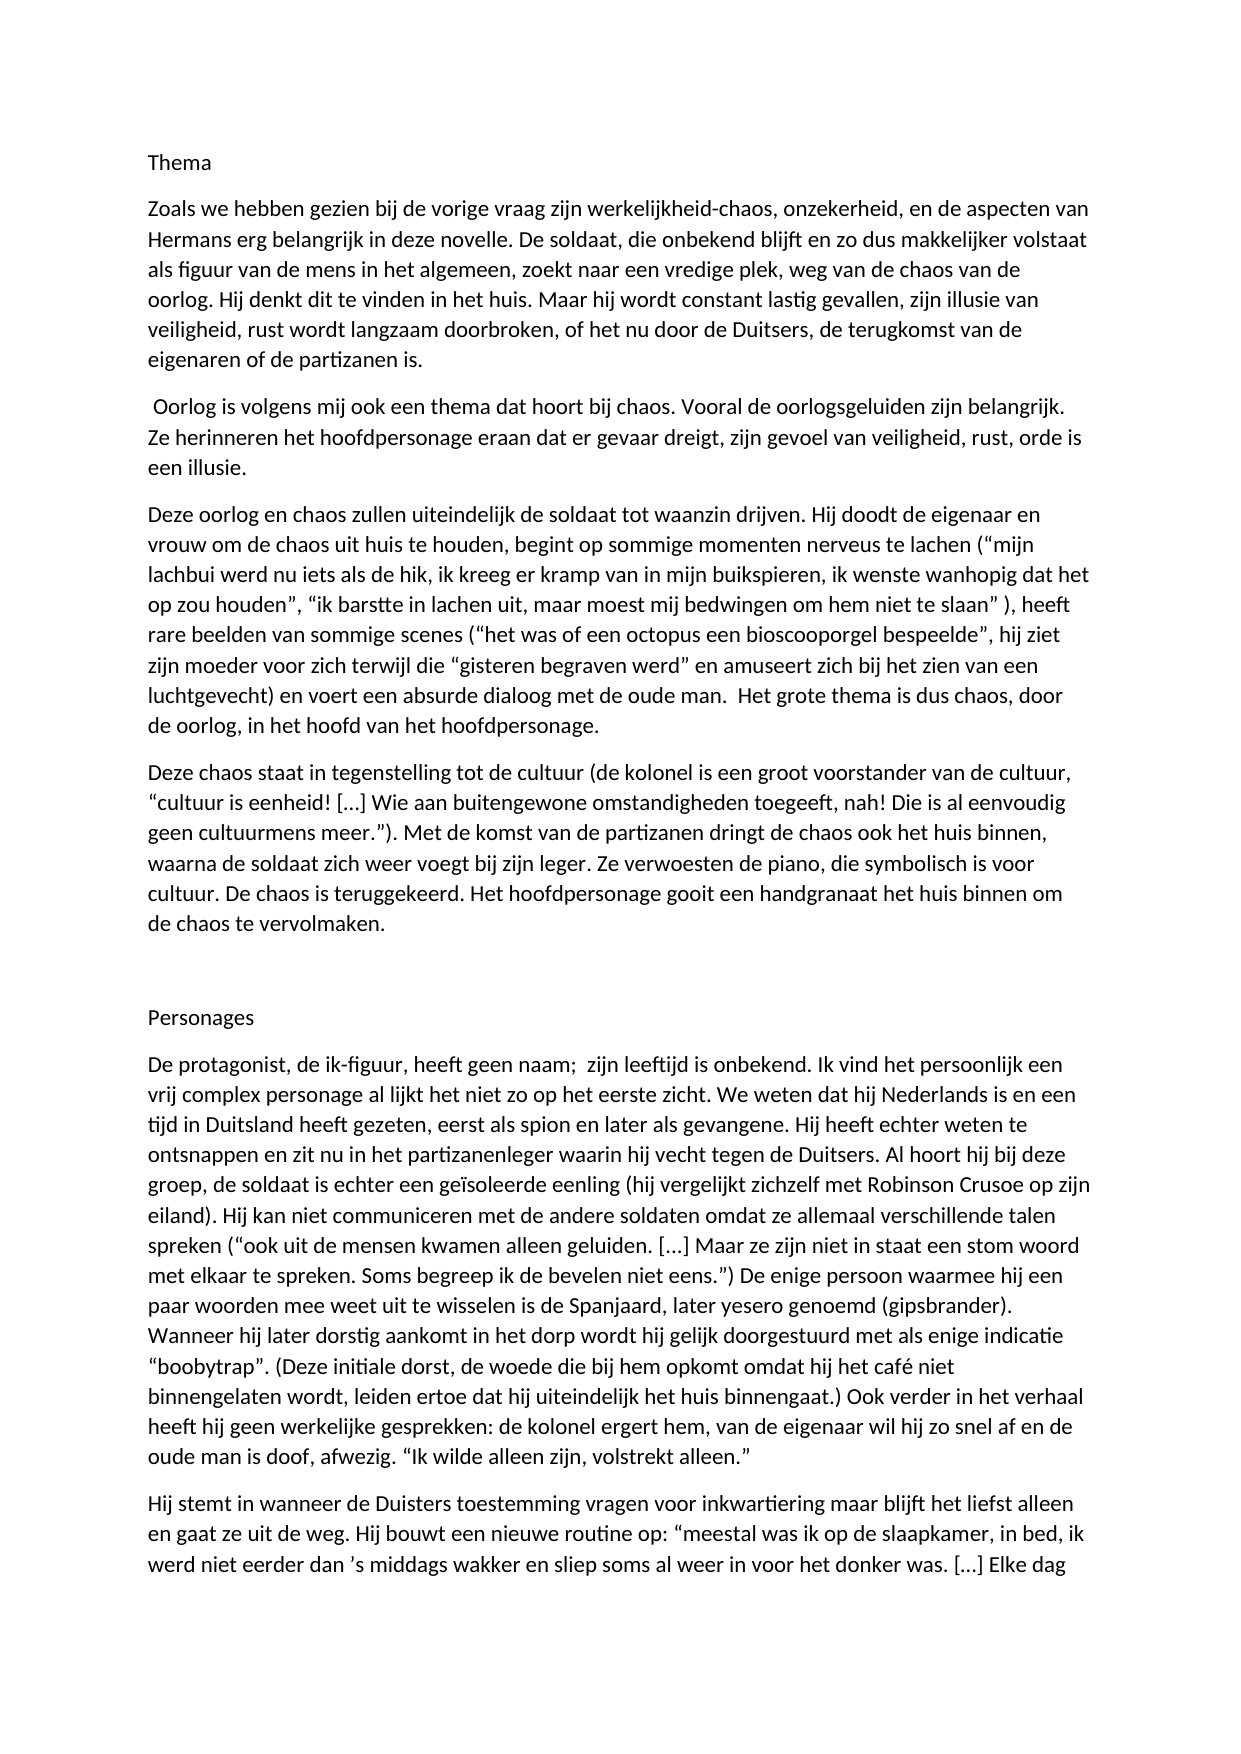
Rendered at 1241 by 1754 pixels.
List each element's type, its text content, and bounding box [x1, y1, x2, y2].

text De protagonist, de ik-figuur, heeft geen naam; zijn leeftijd is onbekend. Ik vind het persoonlijk een vrij complex personage al lijkt het niet zo op het eerste zicht. We weten dat hij Nederlands is en een tijd in Duitsland heeft gezeten, eerst als spion en later als gevangene. Hij heeft echter weten te ontsnappen en zit nu in het partizanenleger waarin hij vecht tegen de Duitsers. Al hoort hij bij deze groep, de soldaat is echter een geïsoleerde eenling (hij vergelijkt zichzelf met Robinson Crusoe op zijn eiland). Hij kan niet communiceren met de andere soldaten omdat ze allemaal verschillende talen spreken (“ook uit de mensen kwamen alleen geluiden. [...] Maar ze zijn niet in staat een stom woord met elkaar te spreken. Soms begreep ik de bevelen niet eens.”) De enige persoon waarmee hij een paar woorden mee weet uit te wisselen is de Spanjaard, later yesero genoemd (gipsbrander). Wanneer hij later dorstig aankomt in het dorp wordt hij gelijk doorgestuurd met als enige indicatie “boobytrap”. (Deze initiale dorst, de woede die bij hem opkomt omdat hij het café niet binnengelaten wordt, leiden ertoe dat hij uiteindelijk het huis binnengaat.) Ook verder in het verhaal heeft hij geen werkelijke gesprekken: de kolonel ergert hem, van de eigenaar wil hij zo snel af en de oude man is doof, afwezig. “Ik wilde alleen zijn, volstrekt alleen.” [148, 1050, 1093, 1470]
text Deze chaos staat in tegenstelling tot de cultuur (de kolonel is een groot voorstander van de cultuur, “cultuur is eenheid! […] Wie aan buitengewone omstandigheden toegeeft, nah! Die is al eenvoudig geen cultuurmens meer.”). Met de komst van de partizanen dringt de chaos ook het huis binnen, waarna de soldaat zich weer voegt bij zijn leger. Ze verwoesten de piano, die symbolisch is voor cultuur. De chaos is teruggekeerd. Het hoofdpersonage gooit een handgranaat het huis binnen om de chaos te vervolmaken. [148, 758, 1093, 937]
text Thema [148, 148, 1093, 176]
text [148, 1489, 1093, 1578]
text Personages [148, 1003, 1093, 1031]
text Deze oorlog en chaos zullen uiteindelijk de soldaat tot waanzin drijven. Hij doodt de eigenaar en vrouw om de chaos uit huis te houden, begint op sommige momenten nerveus te lachen (“mijn lachbui werd nu iets als de hik, ik kreeg er kramp van in mijn buikspieren, ik wenste wanhopig dat het op zou houden”, “ik barstte in lachen uit, maar moest mij bedwingen om hem niet te slaan” ), heeft rare beelden van sommige scenes (“het was of een octopus een bioscooporgel bespeelde”, hij ziet zijn moeder voor zich terwijl die “gisteren begraven werd” en amuseert zich bij het zien van een luchtgevecht) en voert een absurde dialoog met de oude man. Het grote thema is dus chaos, door de oorlog, in het hoofd van het hoofdpersonage. [148, 500, 1093, 739]
text Oorlog is volgens mij ook een thema dat hoort bij chaos. Vooral de oorlogsgeluiden zijn belangrijk. Ze herinneren het hoofdpersonage eraan dat er gevaar dreigt, zijn gevoel van veiligheid, rust, orde is een illusie. [148, 392, 1093, 481]
text Zoals we hebben gezien bij de vorige vraag zijn werkelijkheid-chaos, onzekerheid, en de aspecten van Hermans erg belangrijk in deze novelle. De soldaat, die onbekend blijft en zo dus makkelijker volstaat als figuur van de mens in het algemeen, zoekt naar een vredige plek, weg van de chaos van de oorlog. Hij denkt dit te vinden in het huis. Maar hij wordt constant lastig gevallen, zijn illusie van veiligheid, rust wordt langzaam doorbroken, of het nu door de Duitsers, de terugkomst van de eigenaren of de partizanen is. [148, 194, 1093, 373]
